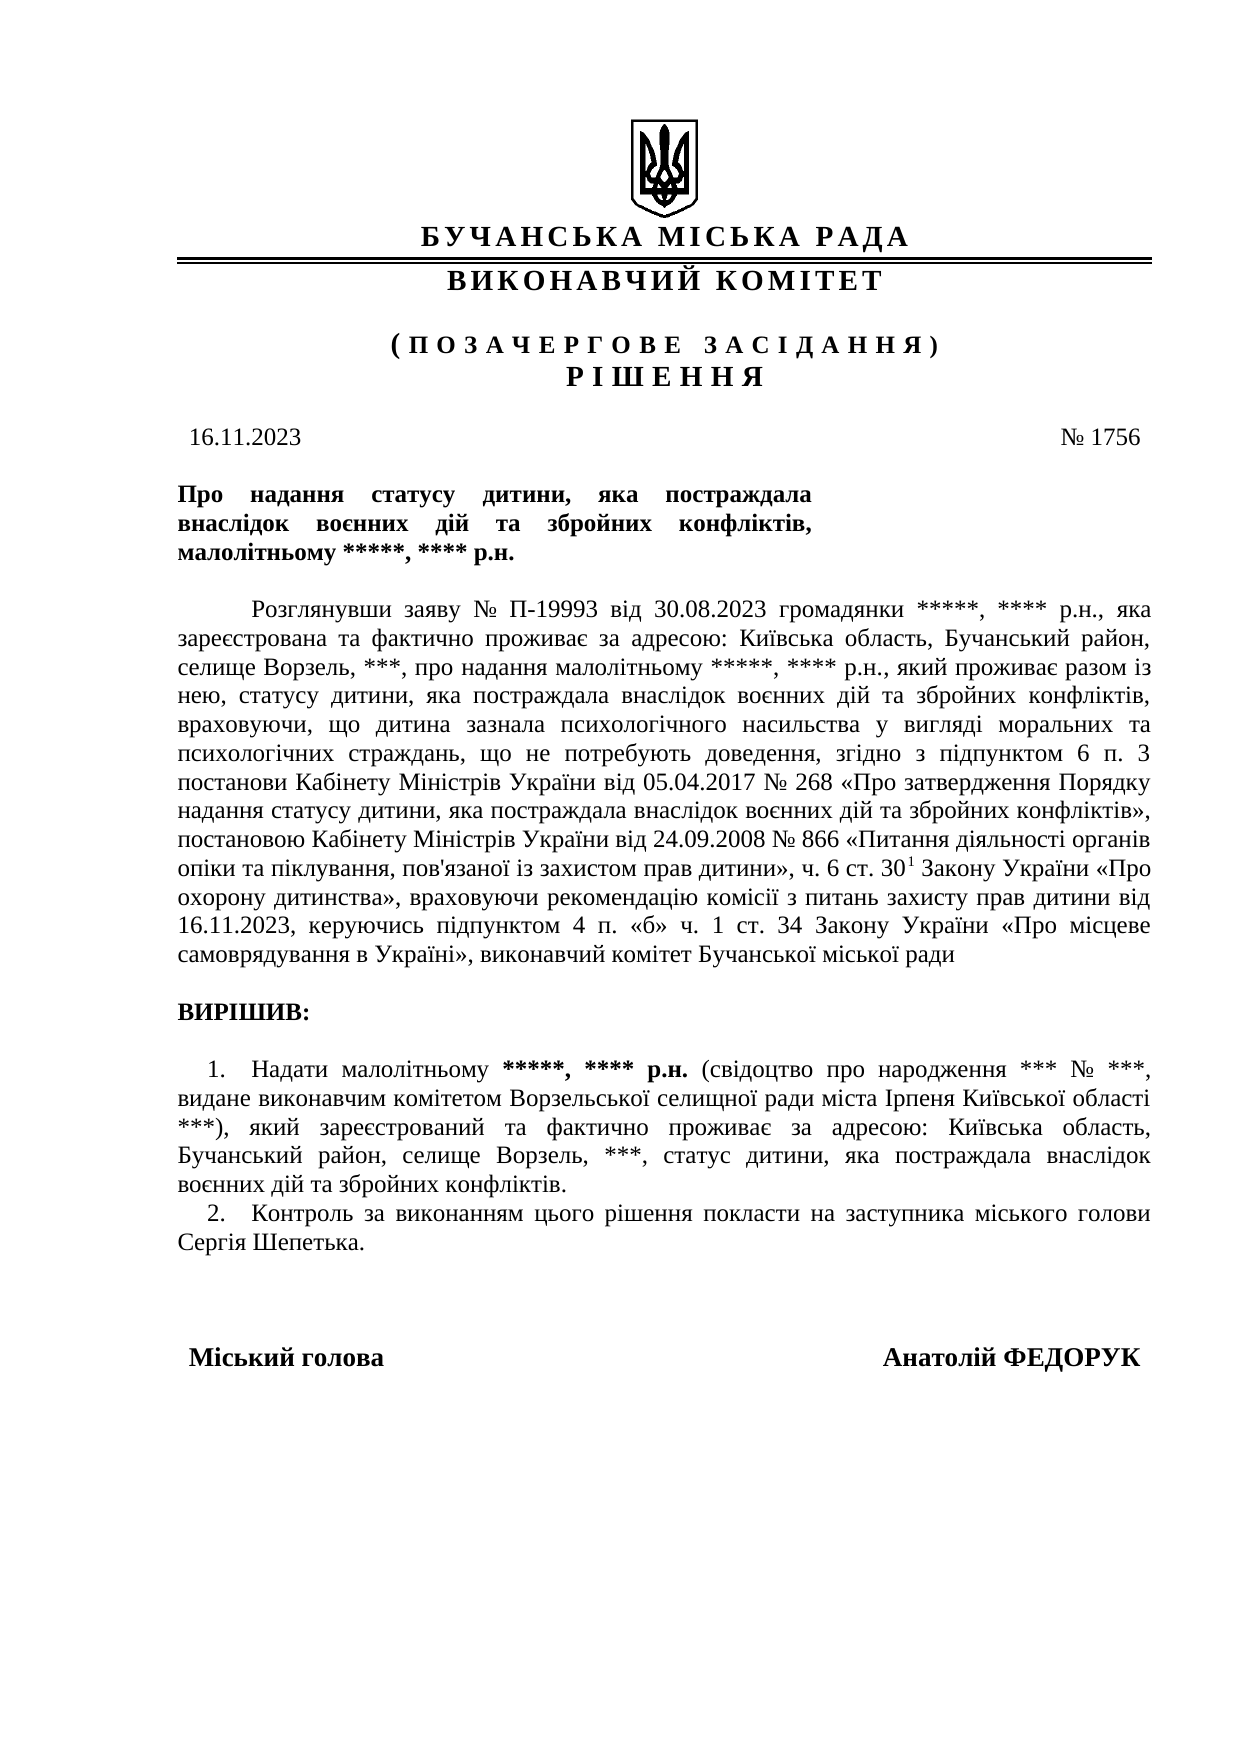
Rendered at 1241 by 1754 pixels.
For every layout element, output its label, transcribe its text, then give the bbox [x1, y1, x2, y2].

table_header Анатолій ФЕДОРУК [663, 1342, 1152, 1373]
text БУЧАНСЬКА МІСЬКА РАДА [177, 219, 1152, 252]
text (ПОЗАЧЕРГОВЕ ЗАСІДАННЯ) [177, 326, 1152, 359]
table_header № 1756 [666, 422, 1152, 450]
picture [629, 118, 700, 219]
table_header ВИКОНАВЧИЙ КОМІТЕТ [177, 264, 1152, 326]
table_header 16.11.2023 [177, 422, 666, 450]
list Контроль за виконанням цього рішення покласти на заступника міського голови Сергія Шепетька. [177, 1198, 1152, 1255]
text РІШЕННЯ [177, 359, 1152, 393]
text Про надання статусу дитини, яка постраждала внаслідок воєнних дій та збройних конфліктів, малолітньому *****, **** р.н. [177, 479, 812, 565]
text ВИРІШИВ: [177, 997, 1152, 1025]
text Розглянувши заяву № П-19993 від 30.08.2023 громадянки *****, **** р.н., яка зареєстрована та фактично проживає за адресою: Київська область, Бучанський район, селище Ворзель, ***, про надання малолітньому *****, **** р.н., який проживає разом із нею, статусу дитини, яка постраждала внаслідок воєнних дій та збройних конфліктів, враховуючи, що дитина зазнала психологічного насильства у вигляді моральних та психологічних страждань, що не потребують доведення, згідно з підпунктом 6 п. 3 постанови Кабінету Міністрів України від 05.04.2017 № 268 «Про затвердження Порядку надання статусу дитини, яка постраждала внаслідок воєнних дій та збройних конфліктів», постановою Кабінету Міністрів України від 24.09.2008 № 866 «Питання діяльності органів опіки та піклування, пов'язаної із захистом прав дитини», ч. 6 ст. 301 Закону України «Про охорону дитинства», враховуючи рекомендацію комісії з питань захисту прав дитини від 16.11.2023, керуючись підпунктом 4 п. «б» ч. 1 ст. 34 Закону України «Про місцеве самоврядування в Україні», виконавчий комітет Бучанської міської ради [177, 594, 1152, 968]
list Надати малолітньому *****, **** р.н. (свідоцтво про народження *** № ***, видане виконавчим комітетом Ворзельської селищної ради міста Ірпеня Київської області ***), який зареєстрований та фактично проживає за адресою: Київська область, Бучанський район, селище Ворзель, ***, статус дитини, яка постраждала внаслідок воєнних дій та збройних конфліктів. [177, 1054, 1152, 1198]
table_header Міський голова [177, 1342, 663, 1373]
